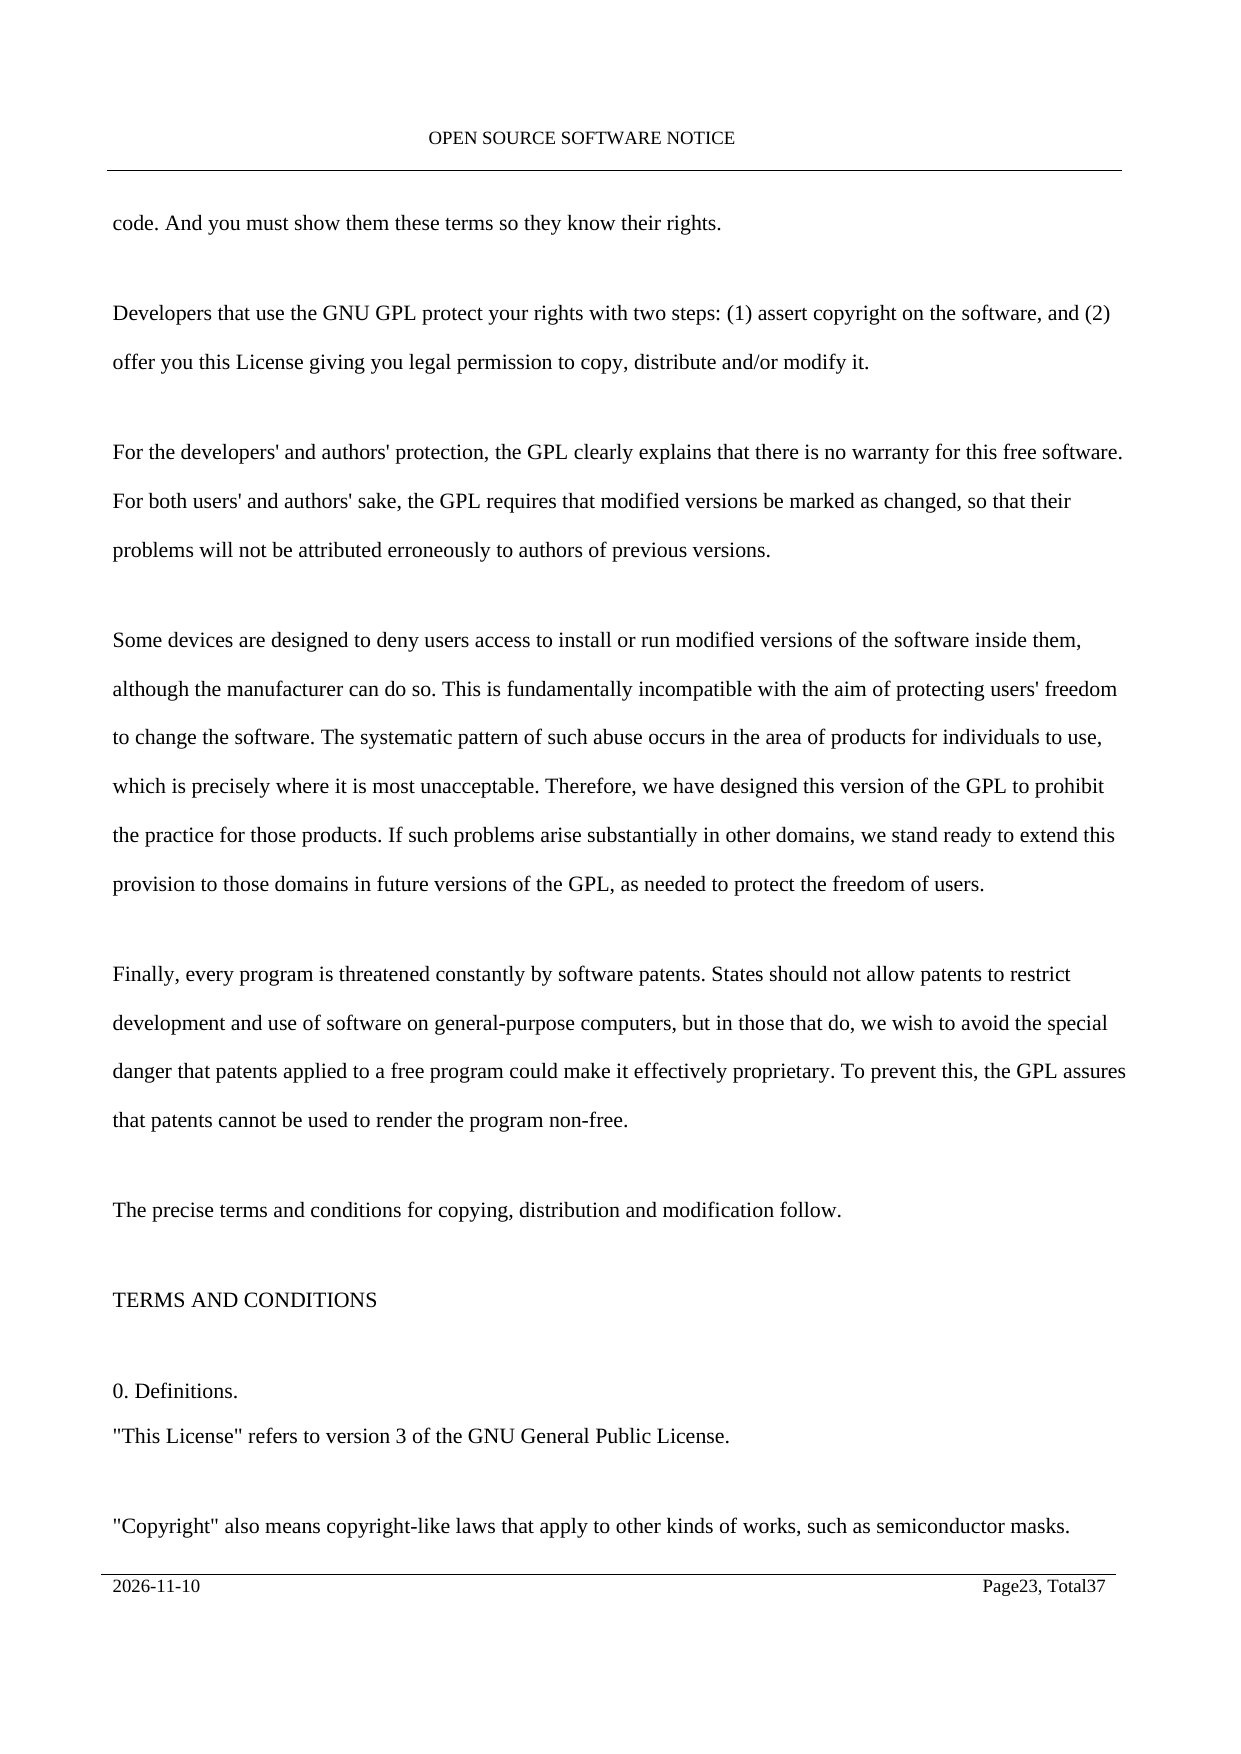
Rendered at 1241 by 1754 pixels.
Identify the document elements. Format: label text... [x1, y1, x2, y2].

text Some devices are designed to deny users access to install or run modified versions of the software inside them, although the manufacturer can do so. This is fundamentally incompatible with the aim of protecting users' freedom to change the software. The systematic pattern of such abuse occurs in the area of products for individuals to use, which is precisely where it is most unacceptable. Therefore, we have designed this version of the GPL to prohibit the practice for those products. If such problems arise substantially in other domains, we stand ready to extend this provision to those domains in future versions of the GPL, as needed to protect the freedom of users. [112, 623, 1128, 899]
text "Copyright" also means copyright-like laws that apply to other kinds of works, such as semiconductor masks. [112, 1509, 1128, 1542]
text The precise terms and conditions for copying, distribution and modification follow. [112, 1194, 1128, 1226]
text TERMS AND CONDITIONS [112, 1284, 1128, 1316]
text For the developers' and authors' protection, the GPL clearly explains that there is no warranty for this free software. For both users' and authors' sake, the GPL requires that modified versions be marked as changed, so that their problems will not be attributed erroneously to authors of previous versions. [112, 436, 1128, 566]
text Developers that use the GNU GPL protect your rights with two steps: (1) assert copyright on the software, and (2) offer you this License giving you legal permission to copy, distribute and/or modify it. [112, 297, 1128, 378]
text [112, 206, 1128, 239]
text 0. Definitions. [112, 1374, 1128, 1407]
text "This License" refers to version 3 of the GNU General Public License. [112, 1419, 1128, 1452]
text Finally, every program is threatened constantly by software patents. States should not allow patents to restrict development and use of software on general-purpose computers, but in those that do, we wish to avoid the special danger that patents applied to a free program could make it effectively proprietary. To prevent this, the GPL assures that patents cannot be used to render the program non-free. [112, 957, 1128, 1136]
